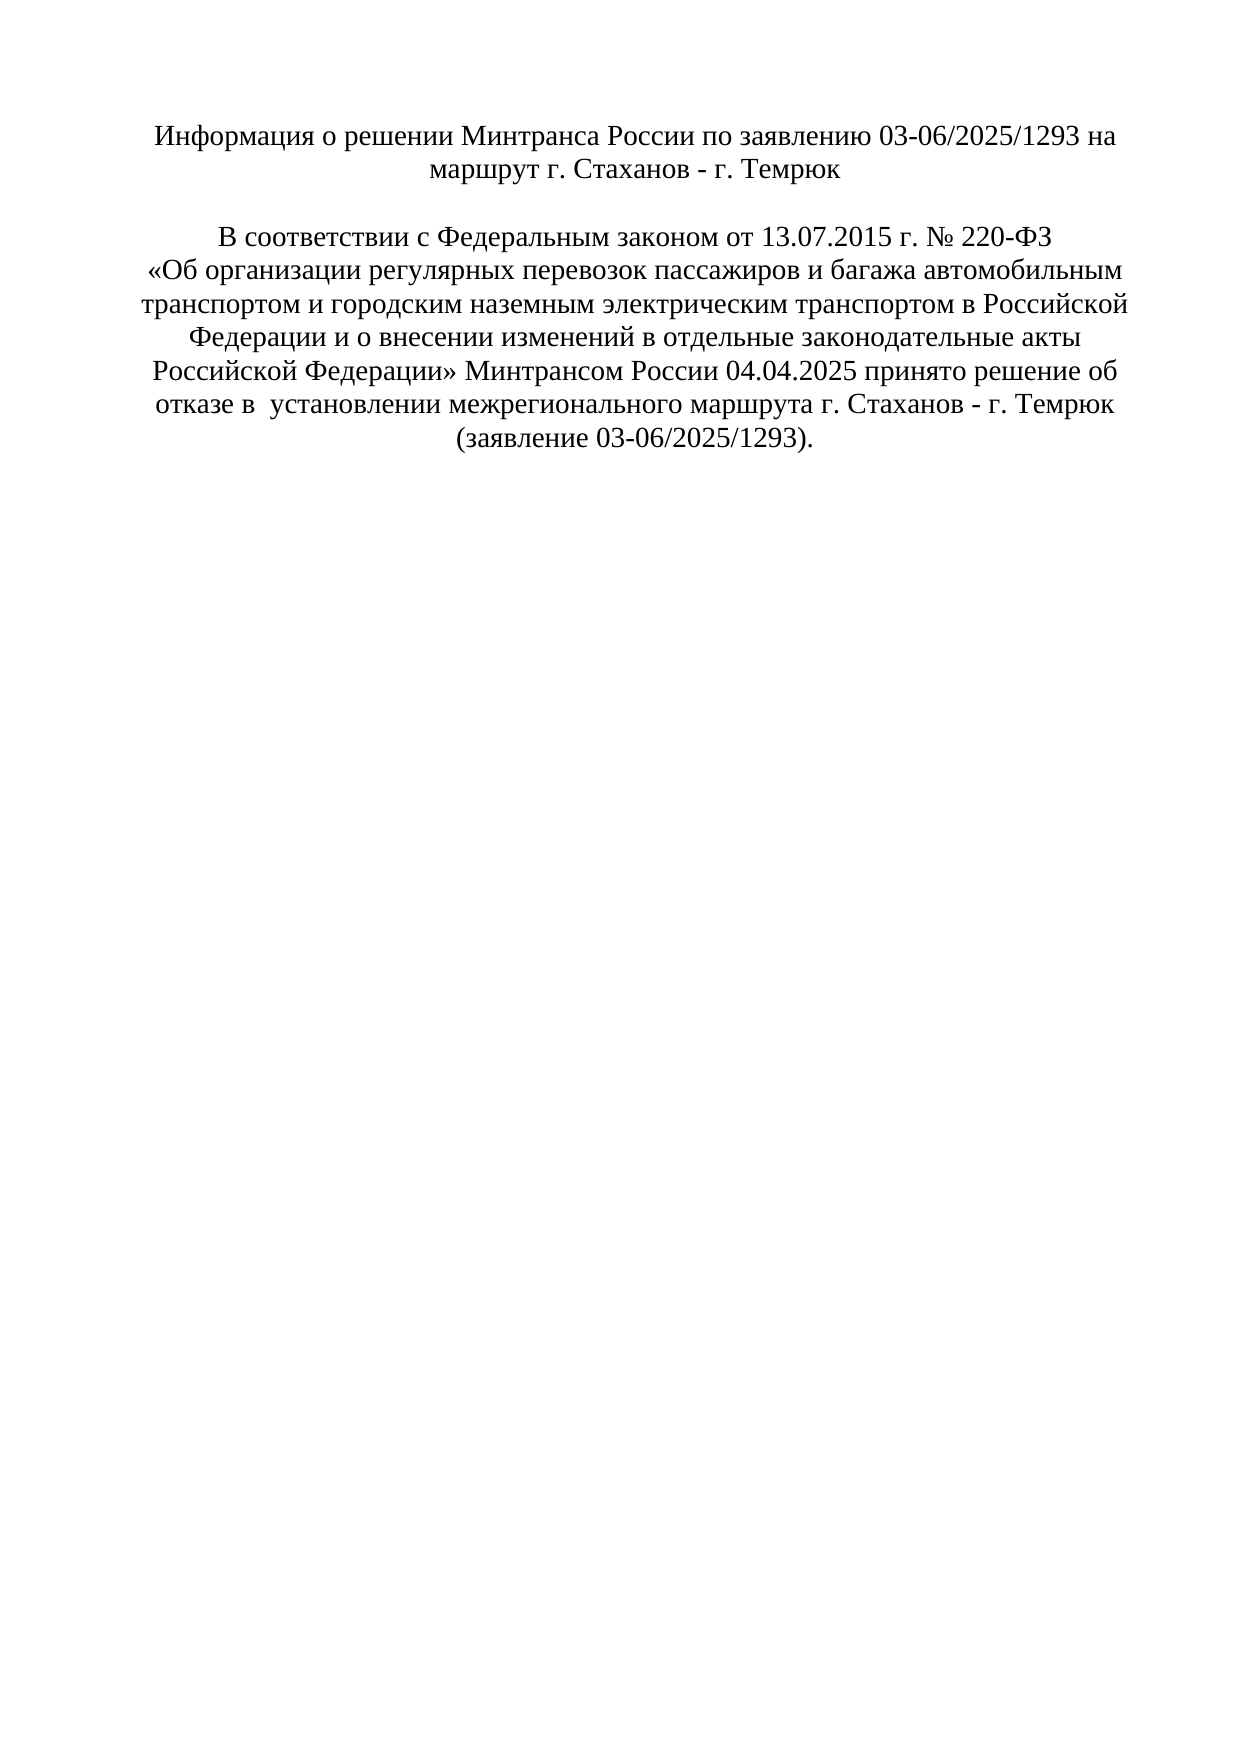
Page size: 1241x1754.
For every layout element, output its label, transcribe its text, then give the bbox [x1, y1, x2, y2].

text Информация о решении Минтранса России по заявлению 03-06/2025/1293 на маршрут г. Стаханов - г. Темрюк [118, 118, 1152, 185]
text В соответствии с Федеральным законом от 13.07.2015 г. № 220-ФЗ «Об организации регулярных перевозок пассажиров и багажа автомобильным транспортом и городским наземным электрическим транспортом в Российской Федерации и о внесении изменений в отдельные законодательные акты Российской Федерации» Минтрансом России 04.04.2025 принято решение об отказе в установлении межрегионального маршрута г. Стаханов - г. Темрюк (заявление 03-06/2025/1293). [118, 219, 1152, 453]
